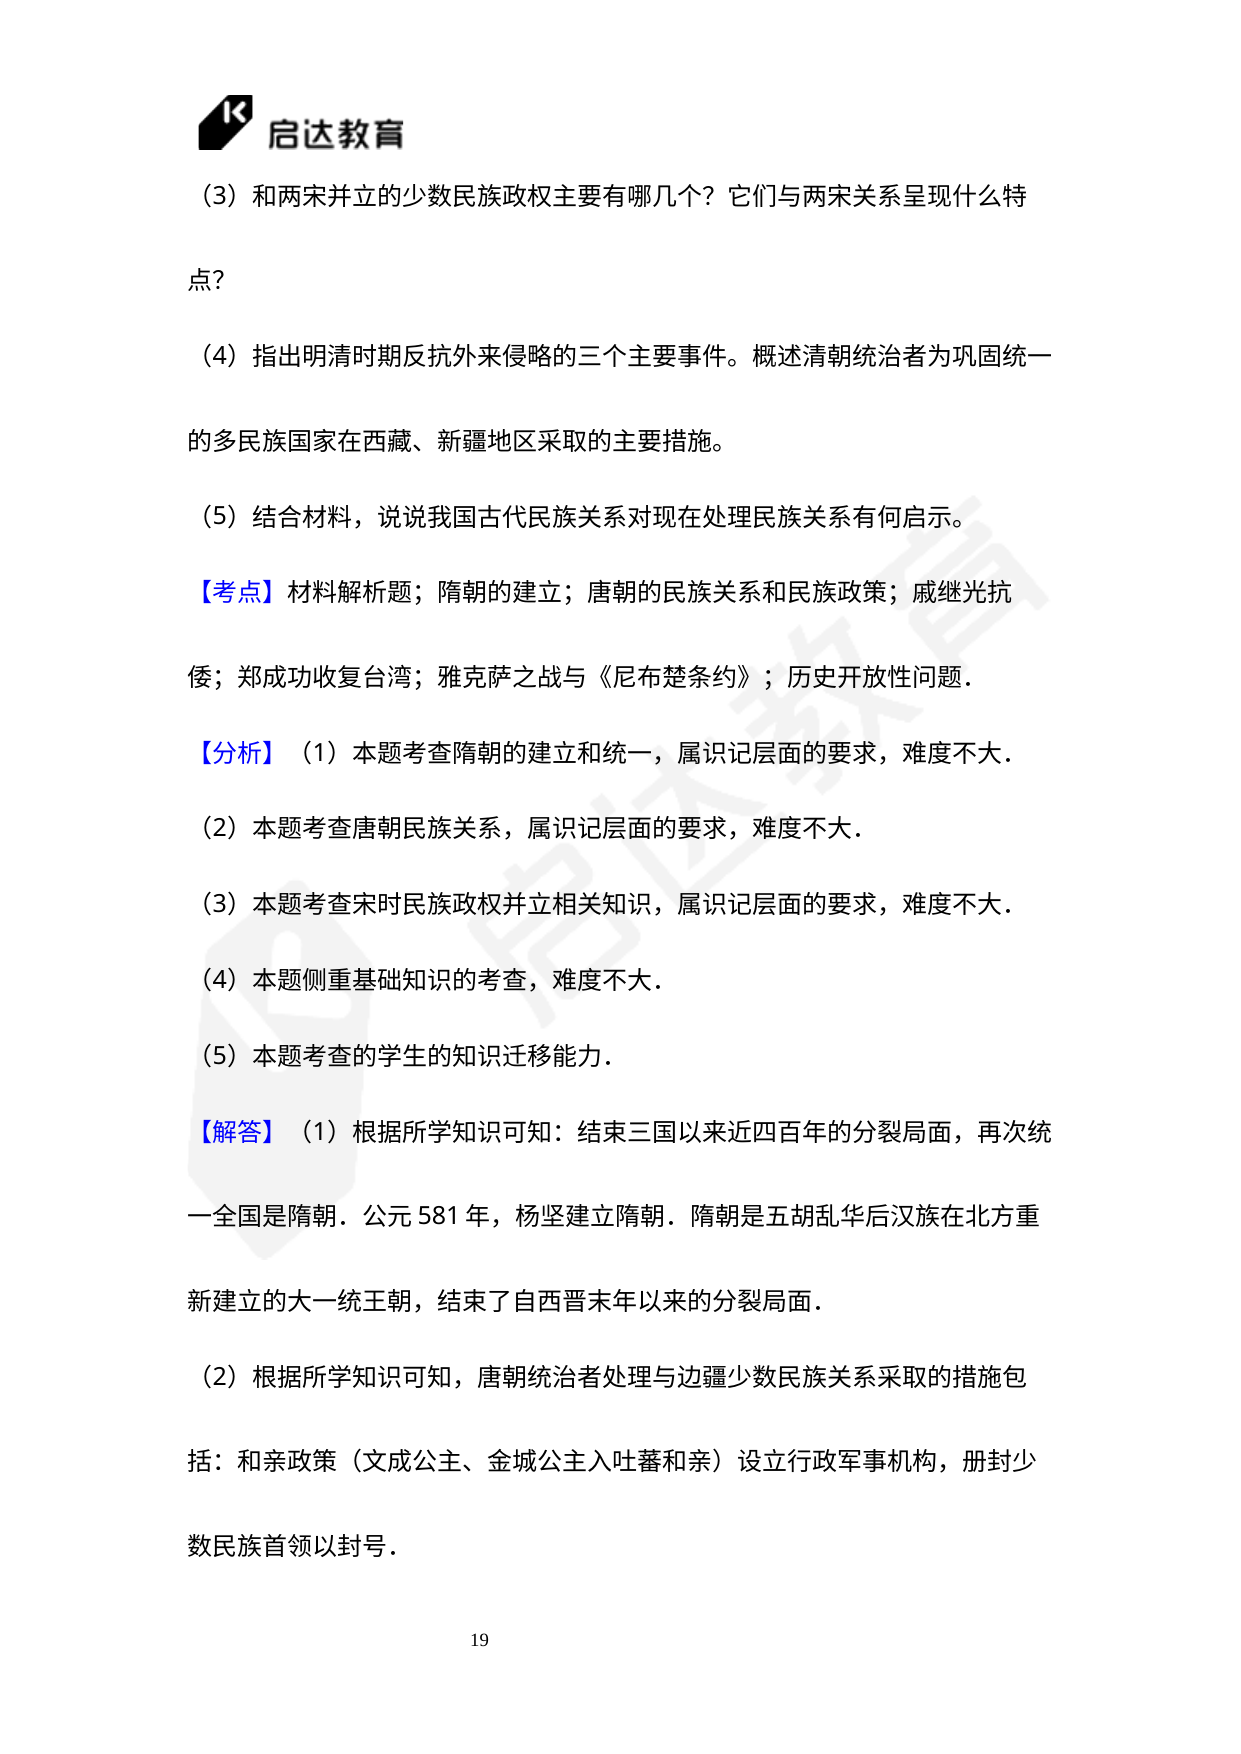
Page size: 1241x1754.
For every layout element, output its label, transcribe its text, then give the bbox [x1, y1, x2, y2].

text （5）结合材料，说说我国古代民族关系对现在处理民族关系有何启示。 [187, 483, 1053, 548]
text 【分析】（1）本题考查隋朝的建立和统一，属识记层面的要求，难度不大． [187, 719, 1053, 784]
text （4）指出明清时期反抗外来侵略的三个主要事件。概述清朝统治者为巩固统一的多民族国家在西藏、新疆地区采取的主要措施。 [187, 322, 1053, 472]
text （3）和两宋并立的少数民族政权主要有哪几个？它们与两宋关系呈现什么特点？ [187, 162, 1053, 311]
text （4）本题侧重基础知识的考查，难度不大． [187, 946, 1053, 1011]
text （2）根据所学知识可知，唐朝统治者处理与边疆少数民族关系采取的措施包括：和亲政策（文成公主、金城公主入吐蕃和亲）设立行政军事机构，册封少数民族首领以封号． [187, 1343, 1053, 1577]
text （3）本题考查宋时民族政权并立相关知识，属识记层面的要求，难度不大． [187, 870, 1053, 935]
picture [198, 95, 404, 150]
text （5）本题考查的学生的知识迁移能力． [187, 1022, 1053, 1087]
text 【解答】（1）根据所学知识可知：结束三国以来近四百年的分裂局面，再次统一全国是隋朝．公元581年，杨坚建立隋朝．隋朝是五胡乱华后汉族在北方重新建立的大一统王朝，结束了自西晋末年以来的分裂局面． [187, 1098, 1053, 1332]
text 【考点】材料解析题；隋朝的建立；唐朝的民族关系和民族政策；戚继光抗倭；郑成功收复台湾；雅克萨之战与《尼布楚条约》；历史开放性问题． [187, 558, 1053, 708]
text （2）本题考查唐朝民族关系，属识记层面的要求，难度不大． [187, 794, 1053, 859]
